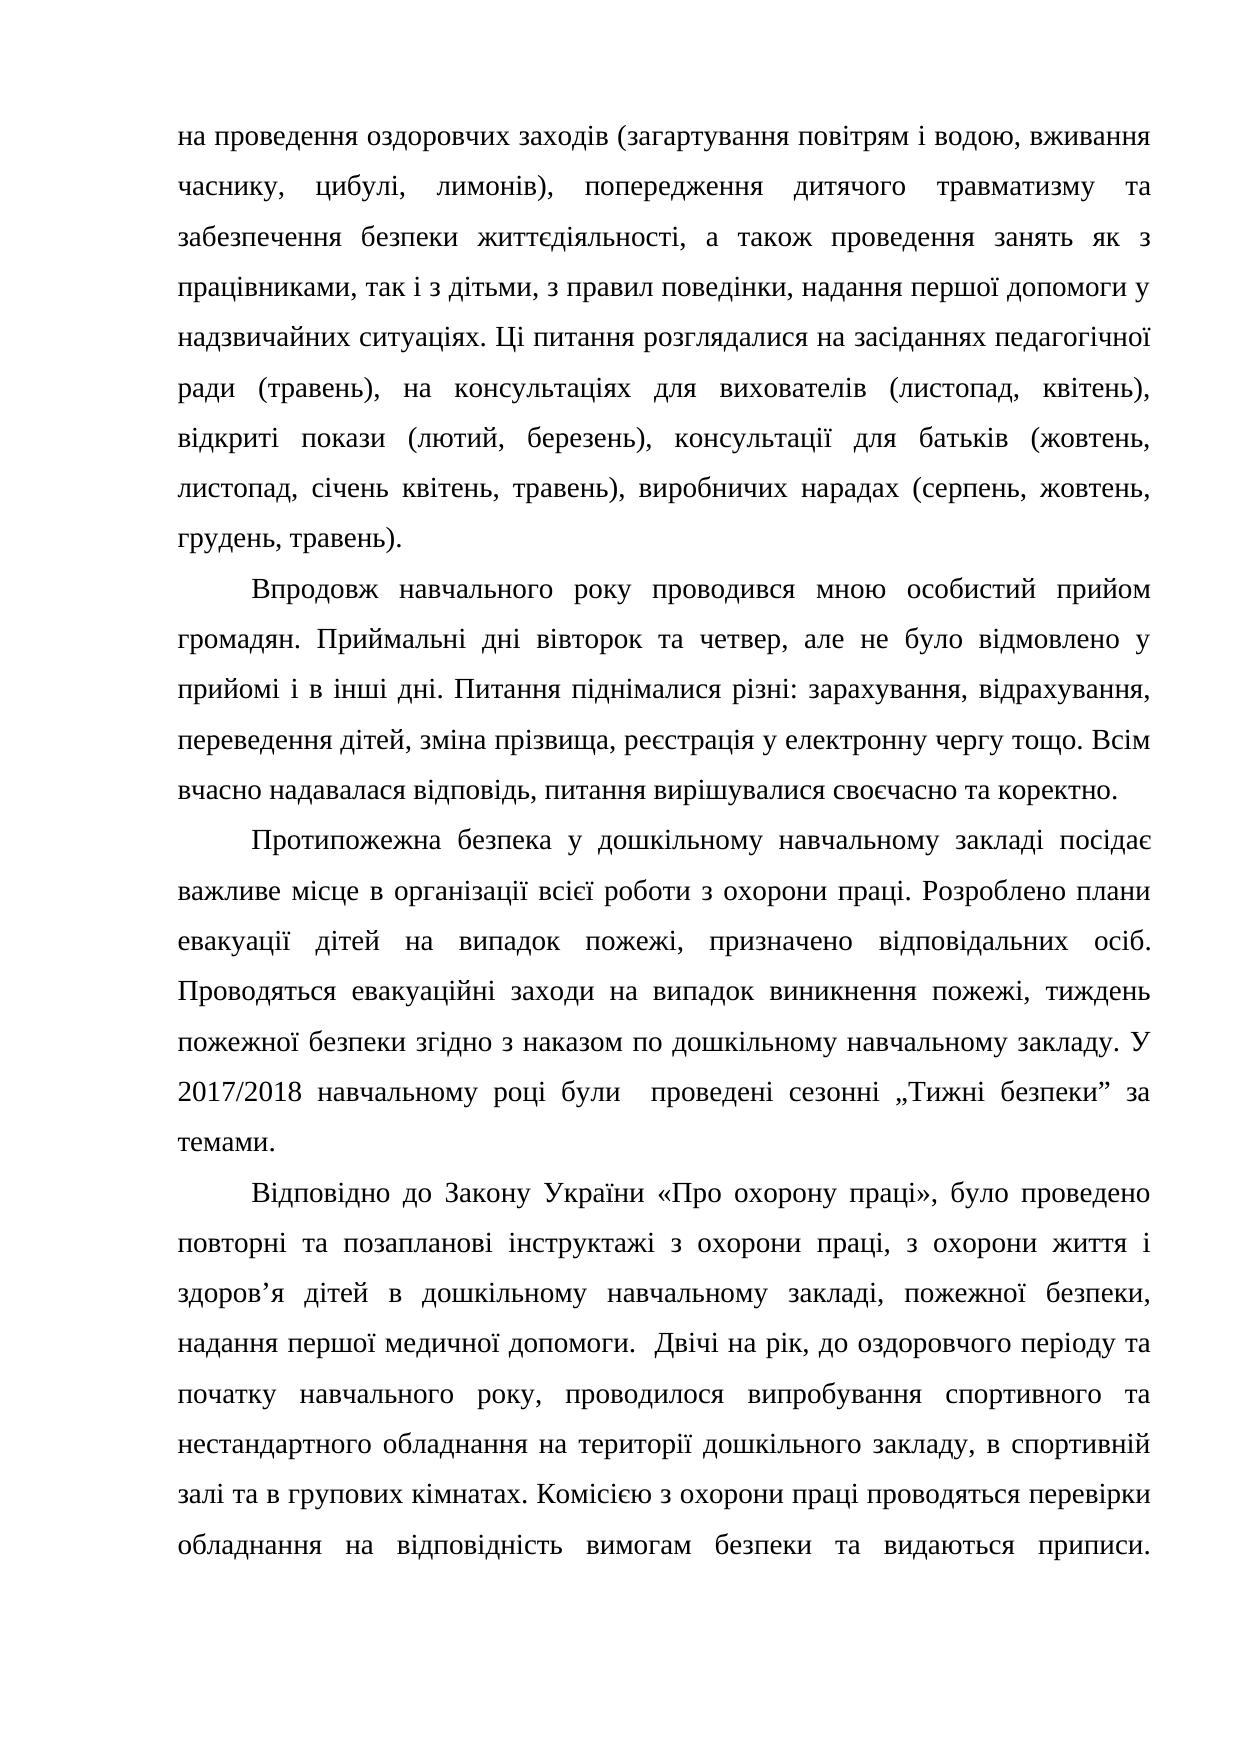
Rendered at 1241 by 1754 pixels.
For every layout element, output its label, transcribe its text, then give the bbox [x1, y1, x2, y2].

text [177, 1175, 1152, 1560]
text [177, 118, 1152, 554]
text Впродовж навчального року проводився мною особистий прийом громадян. Приймальні дні вівторок та четвер, але не було відмовлено у прийомі і в інші дні. Питання піднімалися різні: зарахування, відрахування, переведення дітей, зміна прізвища, реєстрація у електронну чергу тощо. Всім вчасно надавалася відповідь, питання вирішувалися своєчасно та коректно. [177, 571, 1152, 806]
text Протипожежна безпека у дошкільному навчальному закладі посідає важливе місце в організації всієї роботи з охорони праці. Розроблено плани евакуації дітей на випадок пожежі, призначено відповідальних осіб. Проводяться евакуаційні заходи на випадок виникнення пожежі, тиждень пожежної безпеки згідно з наказом по дошкільному навчальному закладу. У 2017/2018 навчальному році були проведені сезонні „Тижні безпеки” за темами. [177, 822, 1152, 1158]
